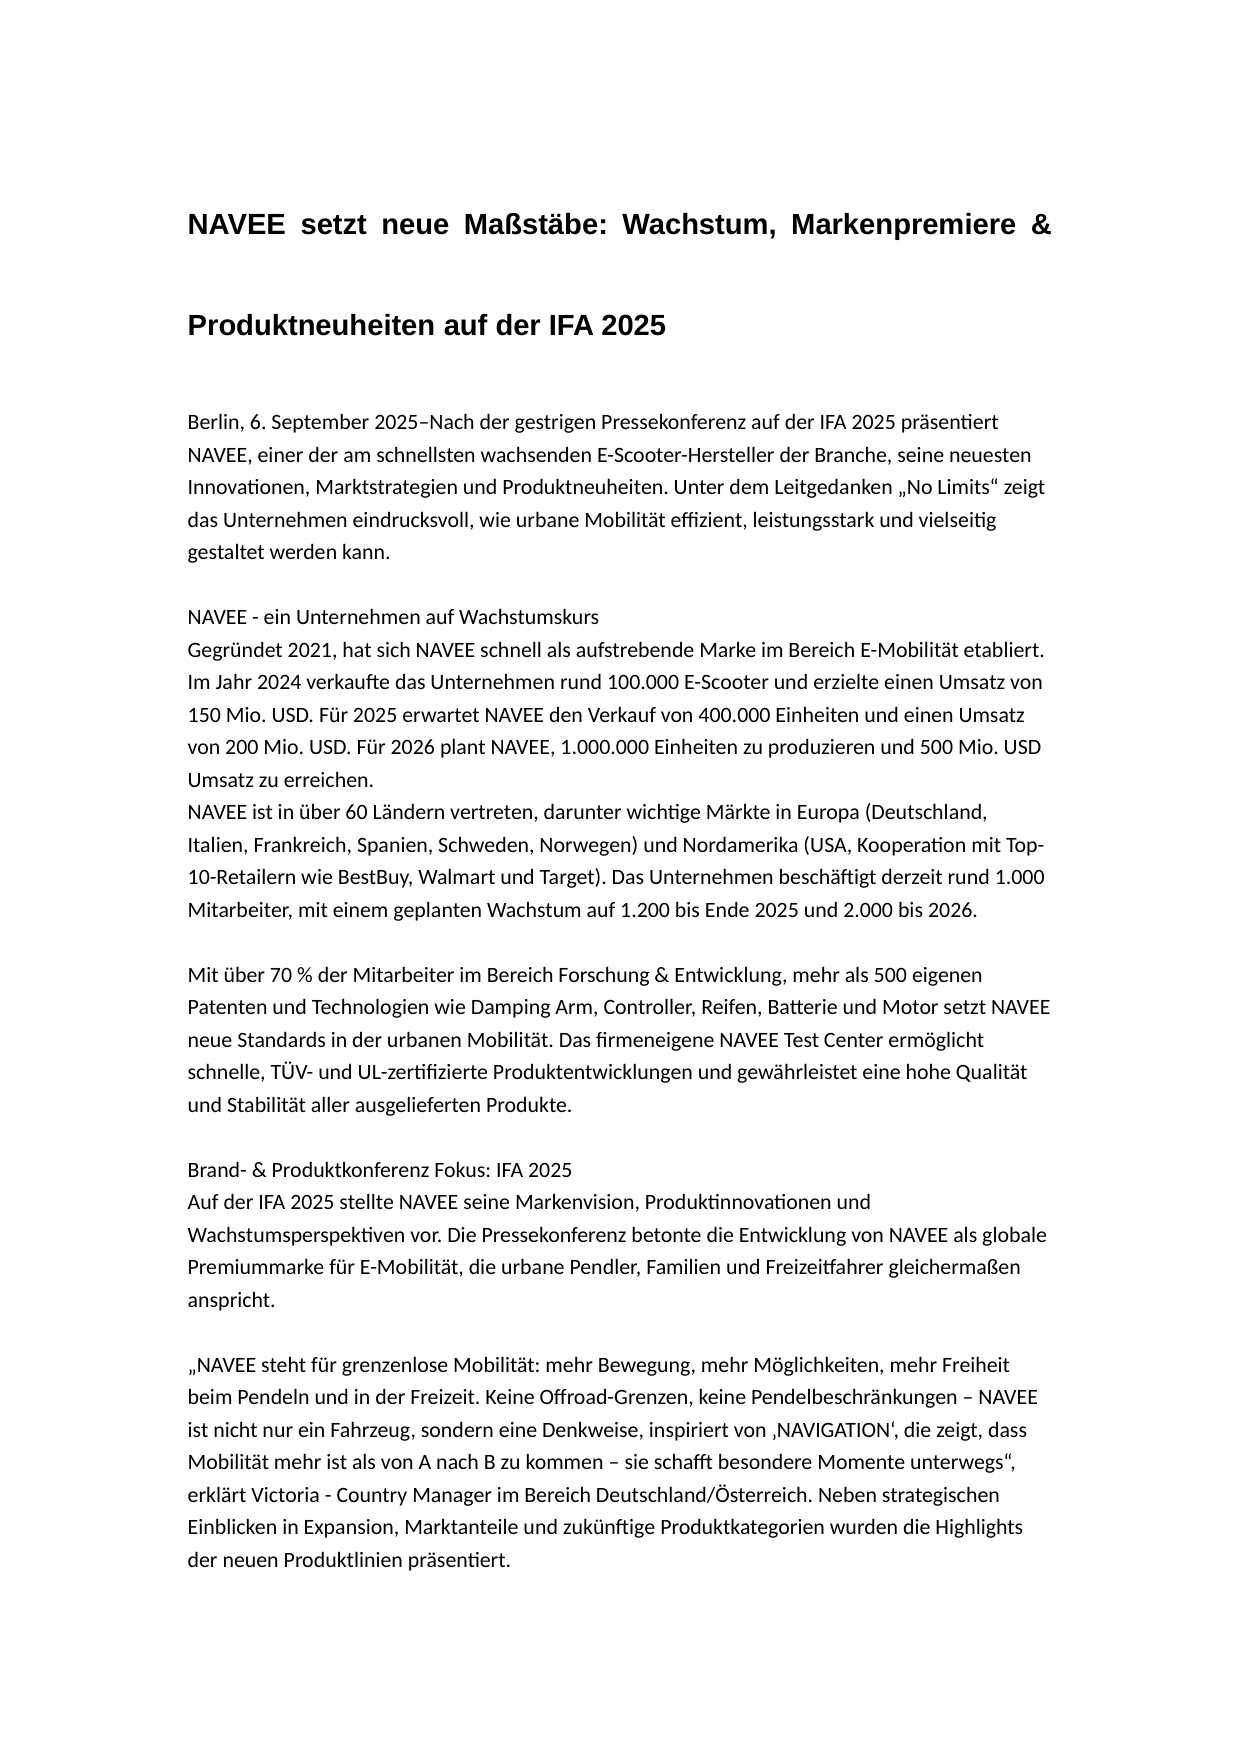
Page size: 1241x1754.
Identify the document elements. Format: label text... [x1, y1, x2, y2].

text Mit über 70 % der Mitarbeiter im Bereich Forschung & Entwicklung, mehr als 500 eigenen Patenten und Technologien wie Damping Arm, Controller, Reifen, Batterie und Motor setzt NAVEE neue Standards in der urbanen Mobilität. Das firmeneigene NAVEE Test Center ermöglicht schnelle, TÜV- und UL-zertifizierte Produktentwicklungen und gewährleistet eine hohe Qualität und Stabilität aller ausgelieferten Produkte. [187, 958, 1053, 1121]
text Auf der IFA 2025 stellte NAVEE seine Markenvision, Produktinnovationen und Wachstumsperspektiven vor. Die Pressekonferenz betonte die Entwicklung von NAVEE als globale Premiummarke für E-Mobilität, die urbane Pendler, Familien und Freizeitfahrer gleichermaßen anspricht. [187, 1186, 1053, 1316]
subtitle NAVEE setzt neue Maßstäbe: Wachstum, Markenpremiere & Produktneuheiten auf der IFA 2025 [187, 191, 1053, 357]
text NAVEE - ein Unternehmen auf Wachstumskurs [187, 601, 1053, 633]
text Gegründet 2021, hat sich NAVEE schnell als aufstrebende Marke im Bereich E-Mobilität etabliert. Im Jahr 2024 verkaufte das Unternehmen rund 100.000 E-Scooter und erzielte einen Umsatz von 150 Mio. USD. Für 2025 erwartet NAVEE den Verkauf von 400.000 Einheiten und einen Umsatz von 200 Mio. USD. Für 2026 plant NAVEE, 1.000.000 Einheiten zu produzieren und 500 Mio. USD Umsatz zu erreichen. [187, 633, 1053, 796]
text „NAVEE steht für grenzenlose Mobilität: mehr Bewegung, mehr Möglichkeiten, mehr Freiheit beim Pendeln und in der Freizeit. Keine Offroad-Grenzen, keine Pendelbeschränkungen – NAVEE ist nicht nur ein Fahrzeug, sondern eine Denkweise, inspiriert von ‚NAVIGATION‘, die zeigt, dass Mobilität mehr ist als von A nach B zu kommen – sie schafft besondere Momente unterwegs“, erklärt Victoria - Country Manager im Bereich Deutschland/Österreich. Neben strategischen Einblicken in Expansion, Marktanteile und zukünftige Produktkategorien wurden die Highlights der neuen Produktlinien präsentiert. [187, 1348, 1053, 1576]
text Brand- & Produktkonferenz Fokus: IFA 2025 [187, 1153, 1053, 1186]
text Berlin, 6. September 2025–Nach der gestrigen Pressekonferenz auf der IFA 2025 präsentiert NAVEE, einer der am schnellsten wachsenden E-Scooter-Hersteller der Branche, seine neuesten Innovationen, Marktstrategien und Produktneuheiten. Unter dem Leitgedanken „No Limits“ zeigt das Unternehmen eindrucksvoll, wie urbane Mobilität effizient, leistungsstark und vielseitig gestaltet werden kann. [187, 406, 1053, 568]
text NAVEE ist in über 60 Ländern vertreten, darunter wichtige Märkte in Europa (Deutschland, Italien, Frankreich, Spanien, Schweden, Norwegen) und Nordamerika (USA, Kooperation mit Top-10-Retailern wie BestBuy, Walmart und Target). Das Unternehmen beschäftigt derzeit rund 1.000 Mitarbeiter, mit einem geplanten Wachstum auf 1.200 bis Ende 2025 und 2.000 bis 2026. [187, 796, 1053, 926]
